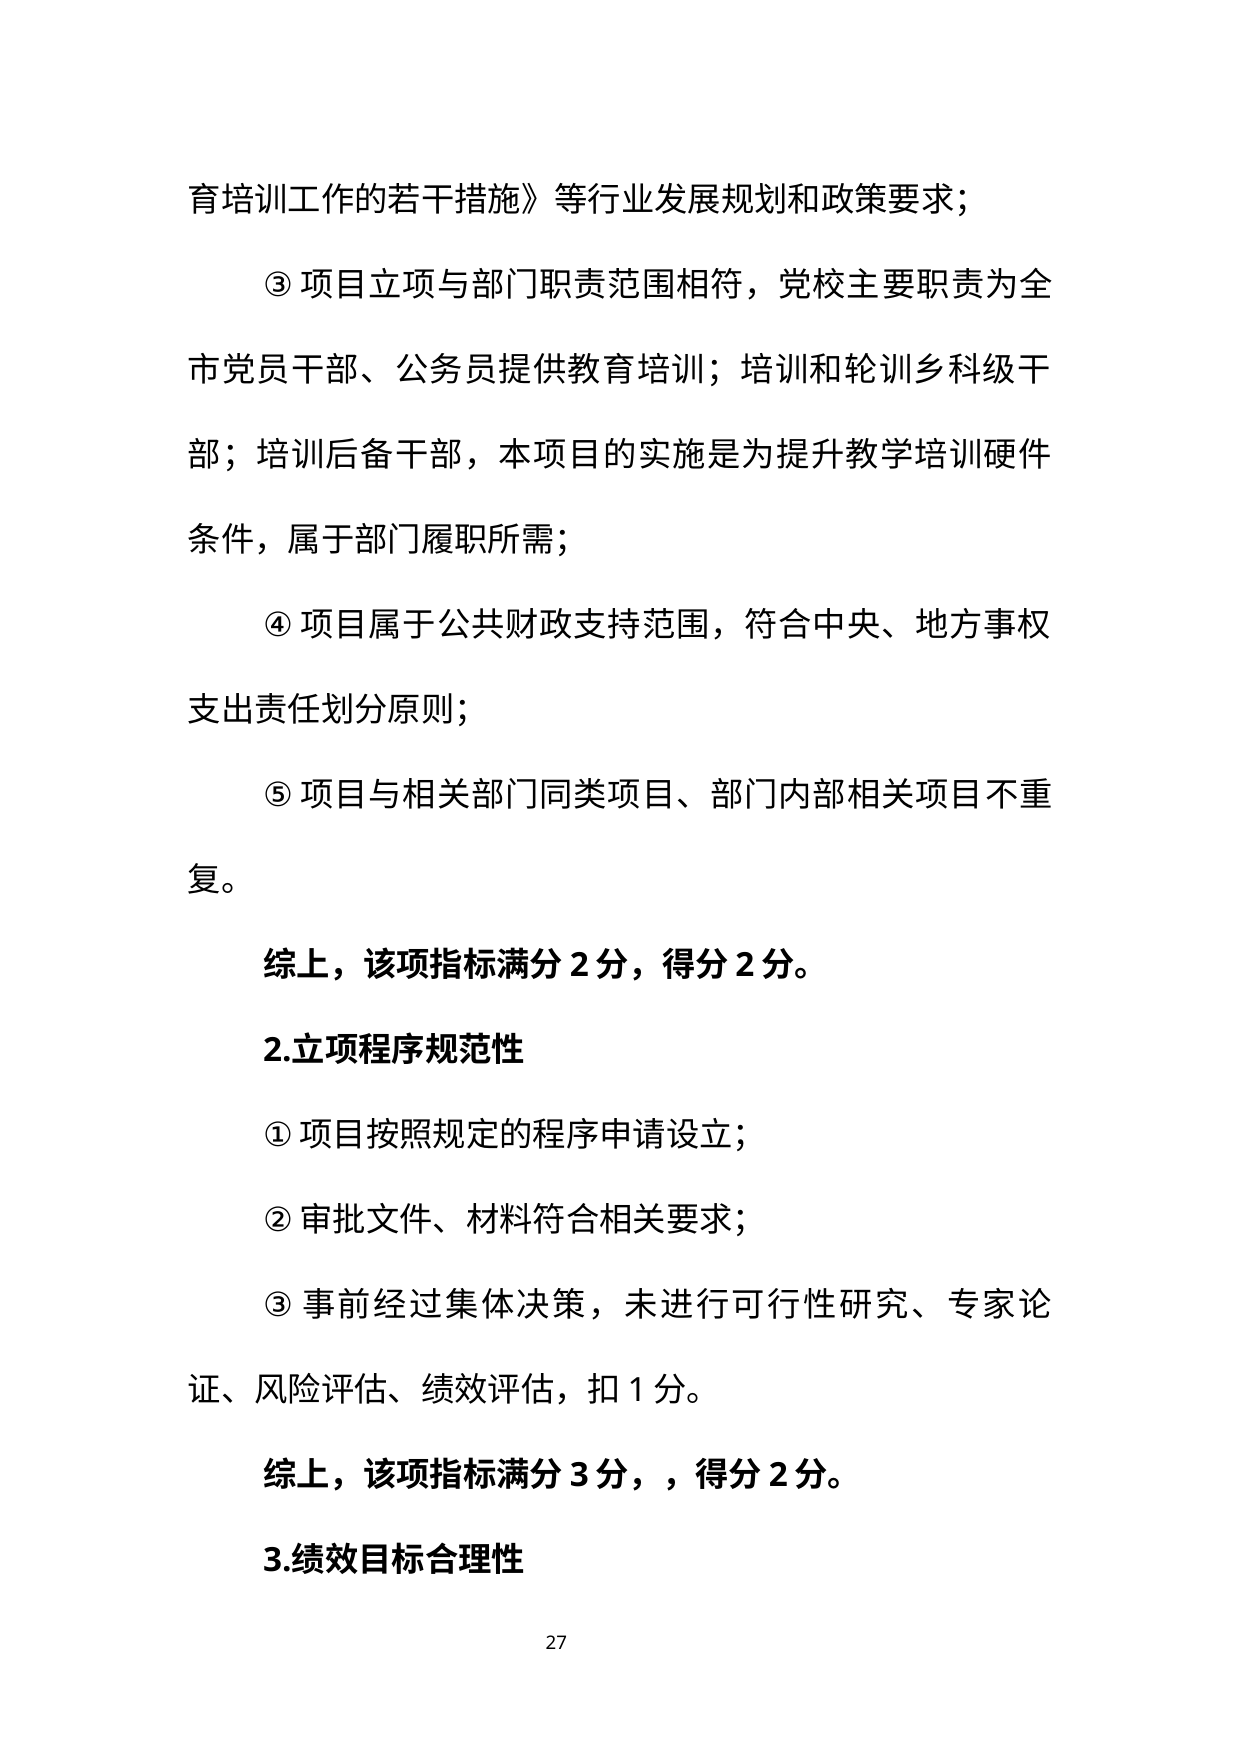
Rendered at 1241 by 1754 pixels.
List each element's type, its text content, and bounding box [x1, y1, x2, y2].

text ②审批文件、材料符合相关要求； [187, 1174, 1053, 1259]
text ③项目立项与部门职责范围相符，党校主要职责为全市党员干部、公务员提供教育培训；培训和轮训乡科级干部；培训后备干部，本项目的实施是为提升教学培训硬件条件，属于部门履职所需； [187, 239, 1053, 579]
text ③事前经过集体决策，未进行可行性研究、专家论证、风险评估、绩效评估，扣1分。 [187, 1259, 1053, 1429]
text 2.立项程序规范性 [187, 1004, 1053, 1089]
text ⑤项目与相关部门同类项目、部门内部相关项目不重复。 [187, 749, 1053, 919]
text 3.绩效目标合理性 [187, 1514, 1053, 1599]
text ④项目属于公共财政支持范围，符合中央、地方事权支出责任划分原则； [187, 579, 1053, 749]
text 综上，该项指标满分2分，得分2分。 [187, 919, 1053, 1004]
text 综上，该项指标满分3分，，得分2分。 [187, 1429, 1053, 1514]
text ①项目按照规定的程序申请设立； [187, 1089, 1053, 1174]
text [187, 154, 1053, 239]
